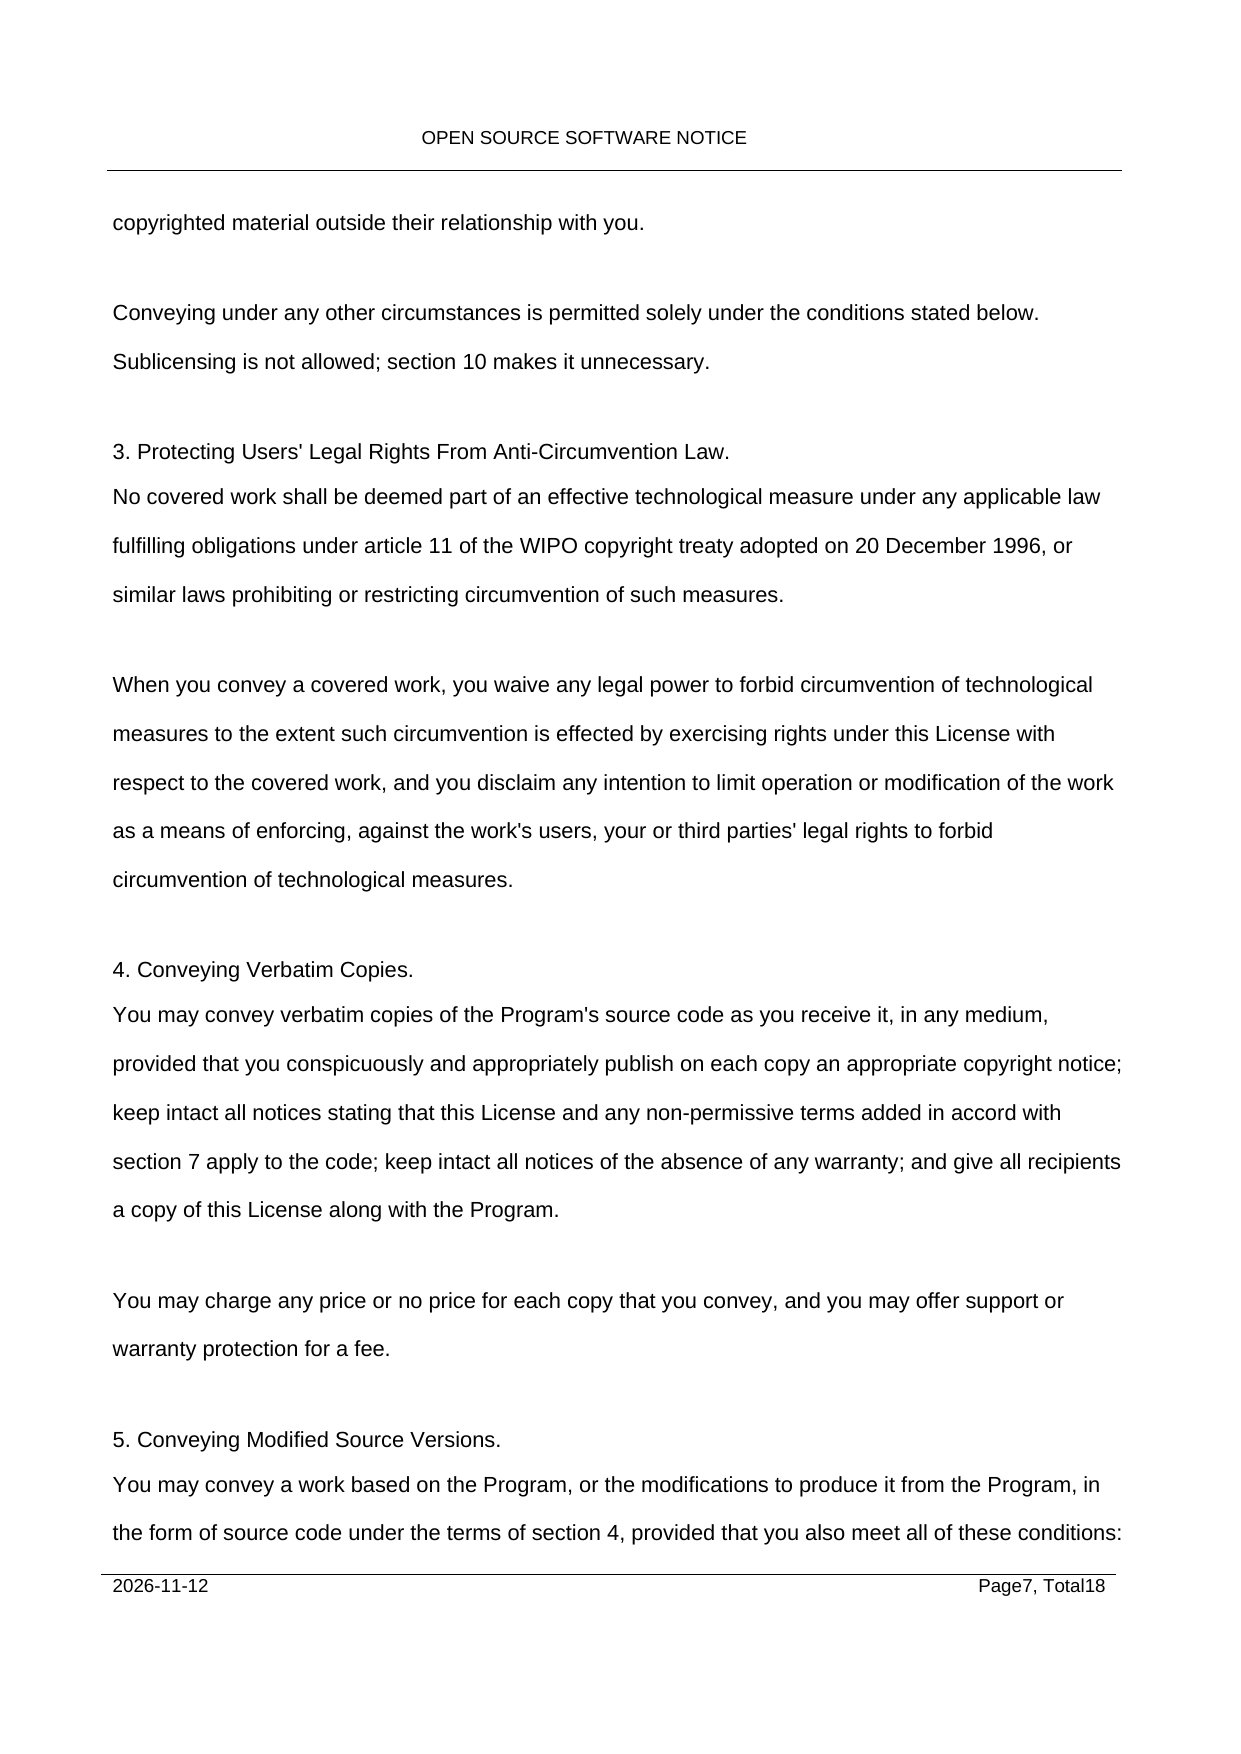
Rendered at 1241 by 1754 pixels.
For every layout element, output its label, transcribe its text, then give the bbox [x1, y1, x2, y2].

text You may charge any price or no price for each copy that you convey, and you may offer support or warranty protection for a fee. [112, 1284, 1128, 1365]
text 4. Conveying Verbatim Copies. [112, 953, 1128, 986]
text No covered work shall be deemed part of an effective technological measure under any applicable law fulfilling obligations under article 11 of the WIPO copyright treaty adopted on 20 December 1996, or similar laws prohibiting or restricting circumvention of such measures. [112, 481, 1128, 611]
text Conveying under any other circumstances is permitted solely under the conditions stated below. Sublicensing is not allowed; section 10 makes it unnecessary. [112, 297, 1128, 378]
text You may convey verbatim copies of the Program's source code as you receive it, in any medium, provided that you conspicuously and appropriately publish on each copy an appropriate copyright notice; keep intact all notices stating that this License and any non-permissive terms added in accord with section 7 apply to the code; keep intact all notices of the absence of any warranty; and give all recipients a copy of this License along with the Program. [112, 999, 1128, 1226]
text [112, 206, 1128, 239]
text You may convey a work based on the Program, or the modifications to produce it from the Program, in the form of source code under the terms of section 4, provided that you also meet all of these conditions: [112, 1468, 1128, 1549]
text 5. Conveying Modified Source Versions. [112, 1423, 1128, 1455]
text 3. Protecting Users' Legal Rights From Anti-Circumvention Law. [112, 436, 1128, 468]
text When you convey a covered work, you waive any legal power to forbid circumvention of technological measures to the extent such circumvention is effected by exercising rights under this License with respect to the covered work, and you disclaim any intention to limit operation or modification of the work as a means of enforcing, against the work's users, your or third parties' legal rights to forbid circumvention of technological measures. [112, 668, 1128, 896]
